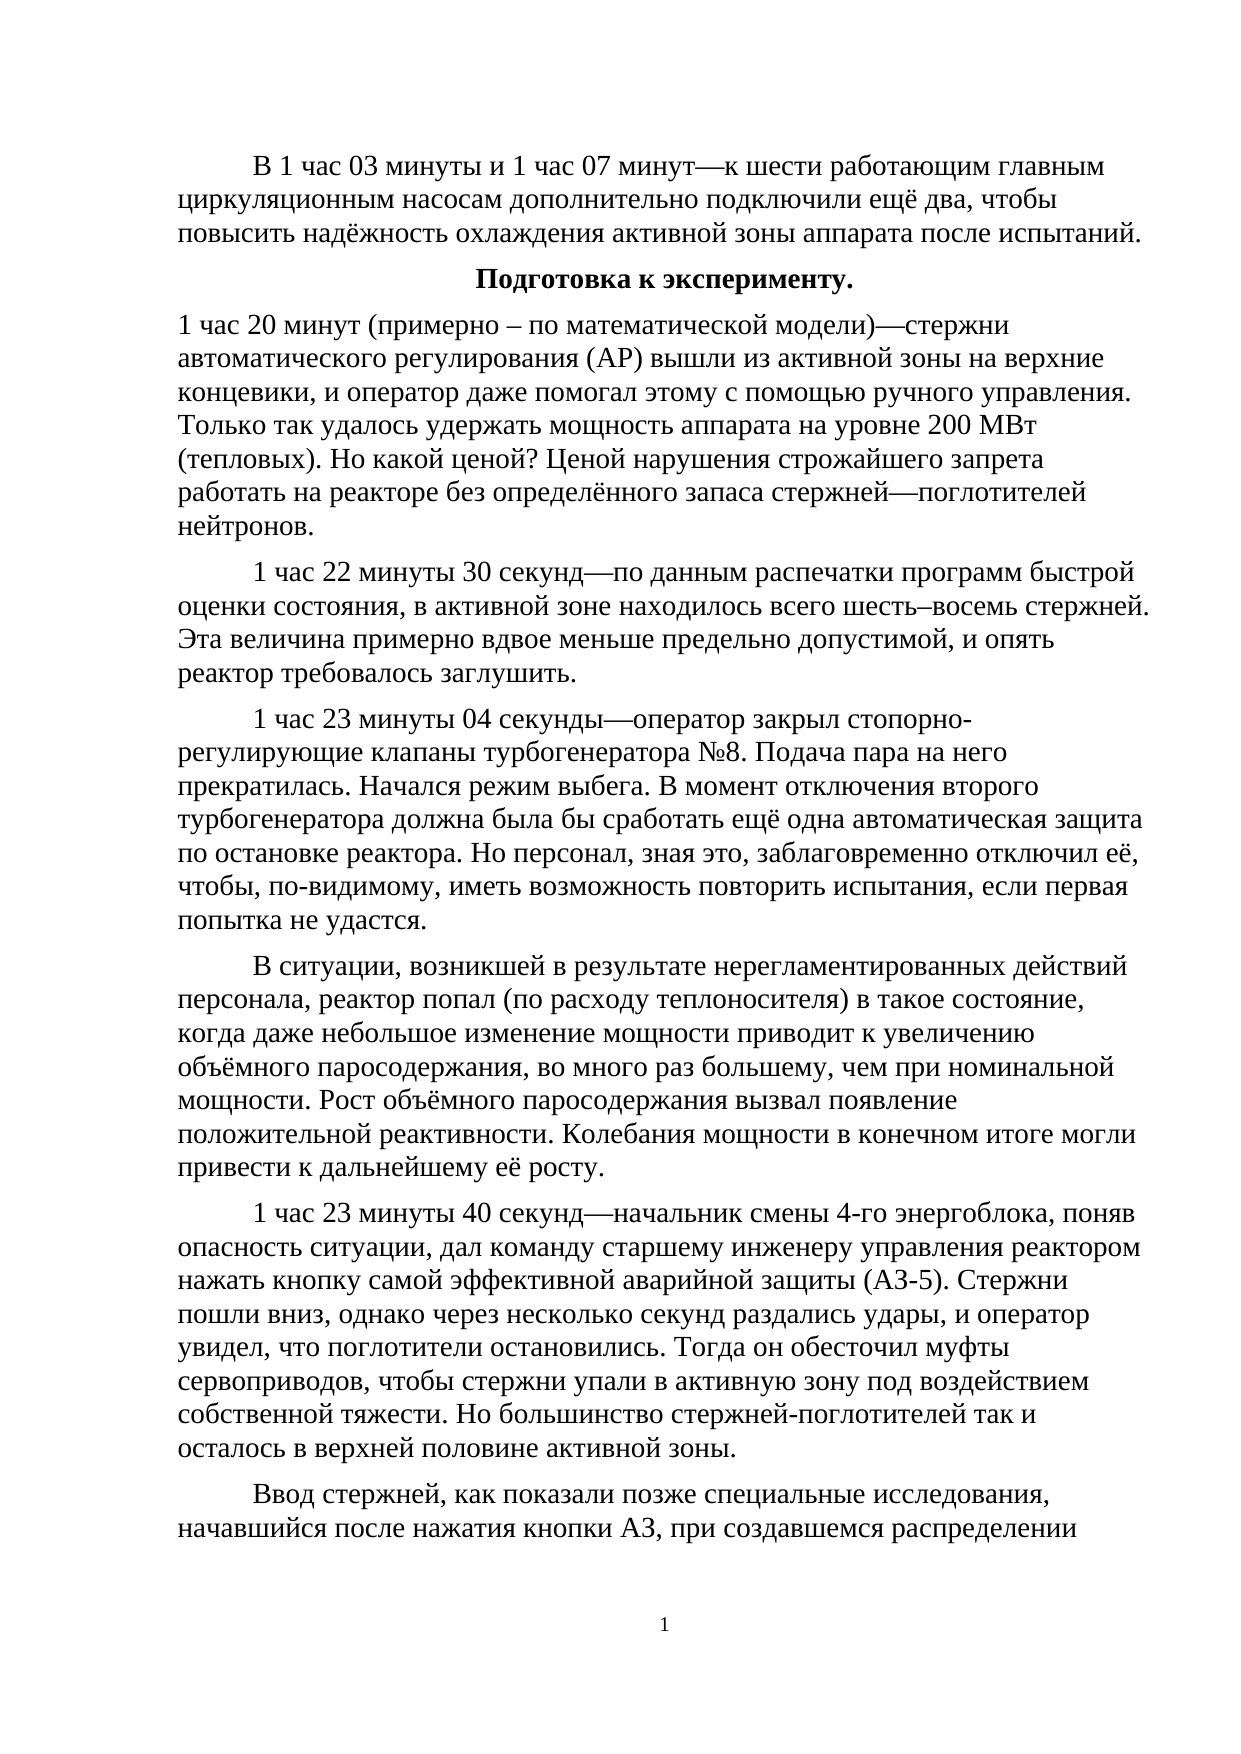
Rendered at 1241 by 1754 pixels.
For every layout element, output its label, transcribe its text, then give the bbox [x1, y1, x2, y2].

text Подготовка к эксперименту. [177, 261, 1152, 294]
text 1 час 22 минуты 30 секунд—по данным распечатки программ быстрой оценки состояния, в активной зоне находилось всего шесть–восемь стержней. Эта величина примерно вдвое меньше предельно допустимой, и опять реактор требовалось заглушить. [177, 554, 1152, 688]
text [177, 1476, 1152, 1543]
text В ситуации, возникшей в результате нерегламентированных действий персонала, реактор попал (по расходу теплоносителя) в такое состояние, когда даже небольшое изменение мощности приводит к увеличению объёмного паросодержания, во много раз большему, чем при номинальной мощности. Рост объёмного паросодержания вызвал появление положительной реактивности. Колебания мощности в конечном итоге могли привести к дальнейшему её росту. [177, 948, 1152, 1183]
text 1 час 23 минуты 04 секундыоператор закрыл стопорно-регулирующие клапаны турбогенератора №8. Подача пара на него прекратилась. Начался режим выбега. В момент отключения второго турбогенератора должна была бы сработать ещё одна автоматическая защита по остановке реактора. Но персонал, зная это, заблаговременно отключил её, чтобы, по-видимому, иметь возможность повторить испытания, если первая попытка не удастся. [177, 701, 1152, 936]
text 1 час 20 минут (примерно – по математической модели)—стержни автоматического регулирования (АР) вышли из активной зоны на верхние концевики, и оператор даже помогал этому с помощью ручного управления. Только так удалось удержать мощность аппарата на уровне 200 МВт (тепловых). Но какой ценой? Ценой нарушения строжайшего запрета работать на реакторе без определённого запаса стержней—поглотителей нейтронов. [177, 307, 1152, 542]
text В 1 час 03 минуты и 1 час 07 минут—к шести работающим главным циркуляционным насосам дополнительно подключили ещё два, чтобы повысить надёжность охлаждения активной зоны аппарата после испытаний. [177, 148, 1152, 248]
text 1 час 23 минуты 40 секундначальник смены 4-го энергоблока, поняв опасность ситуации, дал команду старшему инженеру управления реактором нажать кнопку самой эффективной аварийной защиты (АЗ-5). Стержни пошли вниз, однако через несколько секунд раздались удары, и оператор увидел, что поглотители остановились. Тогда он обесточил муфты сервоприводов, чтобы стержни упали в активную зону под воздействием собственной тяжести. Но большинство стержней-поглотителей так и осталось в верхней половине активной зоны. [177, 1195, 1152, 1464]
